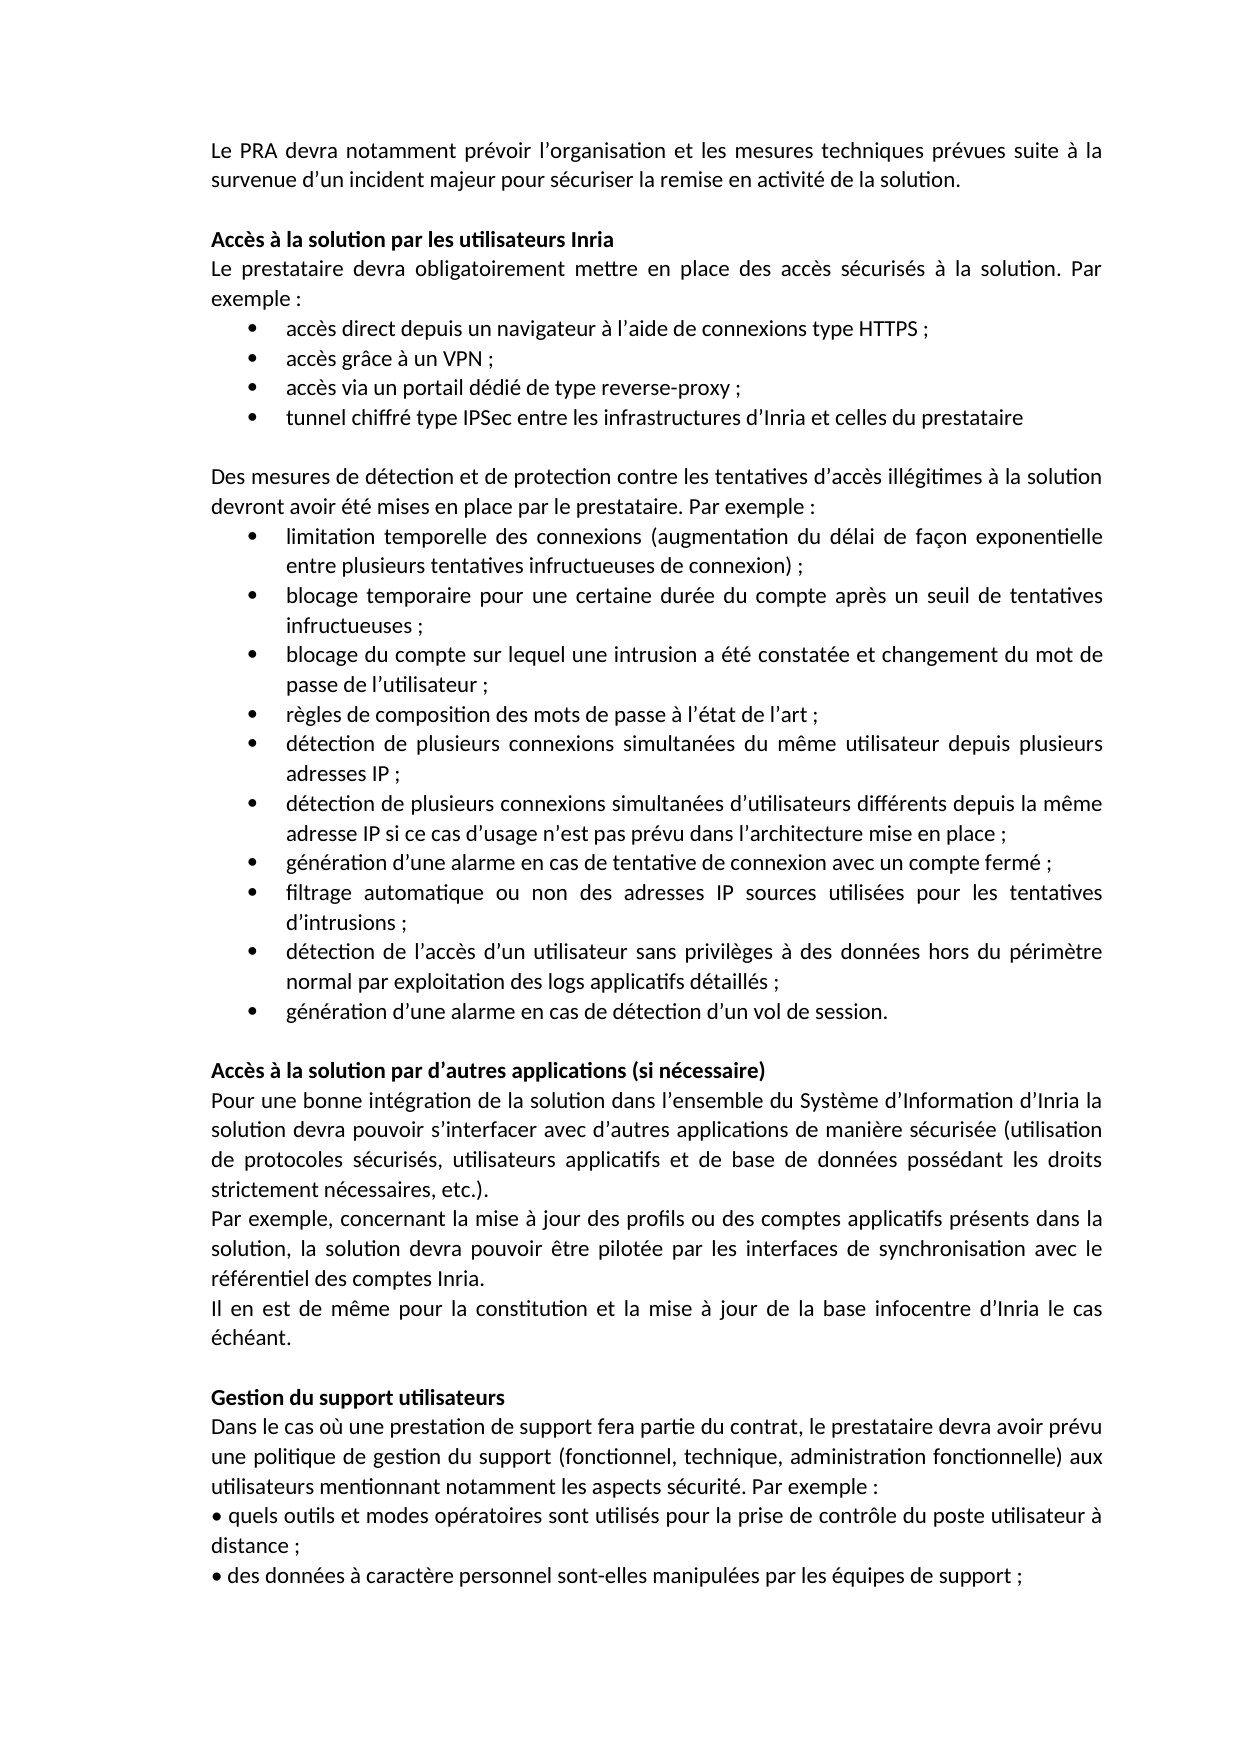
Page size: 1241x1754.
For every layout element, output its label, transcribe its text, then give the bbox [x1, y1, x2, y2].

list blocage du compte sur lequel une intrusion a été constatée et changement du mot de passe de l’utilisateur ; [248, 641, 1104, 698]
list Il en est de même pour la constitution et la mise à jour de la base infocentre d’Inria le cas échéant. [211, 1294, 1104, 1351]
list filtrage automatique ou non des adresses IP sources utilisées pour les tentatives d’intrusions ; [248, 878, 1104, 936]
list • des données à caractère personnel sont-elles manipulées par les équipes de support ; [211, 1561, 1104, 1589]
list Le prestataire devra obligatoirement mettre en place des accès sécurisés à la solution. Par exemple : [211, 254, 1104, 312]
list génération d’une alarme en cas de détection d’un vol de session. [248, 997, 1104, 1025]
list Par exemple, concernant la mise à jour des profils ou des comptes applicatifs présents dans la solution, la solution devra pouvoir être pilotée par les interfaces de synchronisation avec le référentiel des comptes Inria. [211, 1204, 1104, 1292]
list limitation temporelle des connexions (augmentation du délai de façon exponentielle entre plusieurs tentatives infructueuses de connexion) ; [248, 522, 1104, 579]
list Dans le cas où une prestation de support fera partie du contrat, le prestataire devra avoir prévu une politique de gestion du support (fonctionnel, technique, administration fonctionnelle) aux utilisateurs mentionnant notamment les aspects sécurité. Par exemple : [211, 1412, 1104, 1500]
list Des mesures de détection et de protection contre les tentatives d’accès illégitimes à la solution devront avoir été mises en place par le prestataire. Par exemple : [211, 462, 1104, 520]
list Le PRA devra notamment prévoir l’organisation et les mesures techniques prévues suite à la survenue d’un incident majeur pour sécuriser la remise en activité de la solution. [211, 136, 1104, 193]
list Pour une bonne intégration de la solution dans l’ensemble du Système d’Information d’Inria la solution devra pouvoir s’interfacer avec d’autres applications de manière sécurisée (utilisation de protocoles sécurisés, utilisateurs applicatifs et de base de données possédant les droits strictement nécessaires, etc.). [211, 1086, 1104, 1203]
list Accès à la solution par d’autres applications (si nécessaire) [211, 1056, 1104, 1084]
list tunnel chiffré type IPSec entre les infrastructures d’Inria et celles du prestataire [248, 403, 1104, 431]
list blocage temporaire pour une certaine durée du compte après un seuil de tentatives infructueuses ; [248, 581, 1104, 639]
list accès grâce à un VPN ; [248, 344, 1104, 372]
list accès via un portail dédié de type reverse-proxy ; [248, 373, 1104, 401]
list Gestion du support utilisateurs [211, 1383, 1104, 1411]
list détection de l’accès d’un utilisateur sans privilèges à des données hors du périmètre normal par exploitation des logs applicatifs détaillés ; [248, 937, 1104, 995]
list accès direct depuis un navigateur à l’aide de connexions type HTTPS ; [248, 314, 1104, 342]
list détection de plusieurs connexions simultanées d’utilisateurs différents depuis la même adresse IP si ce cas d’usage n’est pas prévu dans l’architecture mise en place ; [248, 789, 1104, 847]
list génération d’une alarme en cas de tentative de connexion avec un compte fermé ; [248, 848, 1104, 876]
list Accès à la solution par les utilisateurs Inria [211, 225, 1104, 253]
list règles de composition des mots de passe à l’état de l’art ; [248, 700, 1104, 728]
list détection de plusieurs connexions simultanées du même utilisateur depuis plusieurs adresses IP ; [248, 729, 1104, 787]
list • quels outils et modes opératoires sont utilisés pour la prise de contrôle du poste utilisateur à distance ; [211, 1501, 1104, 1559]
